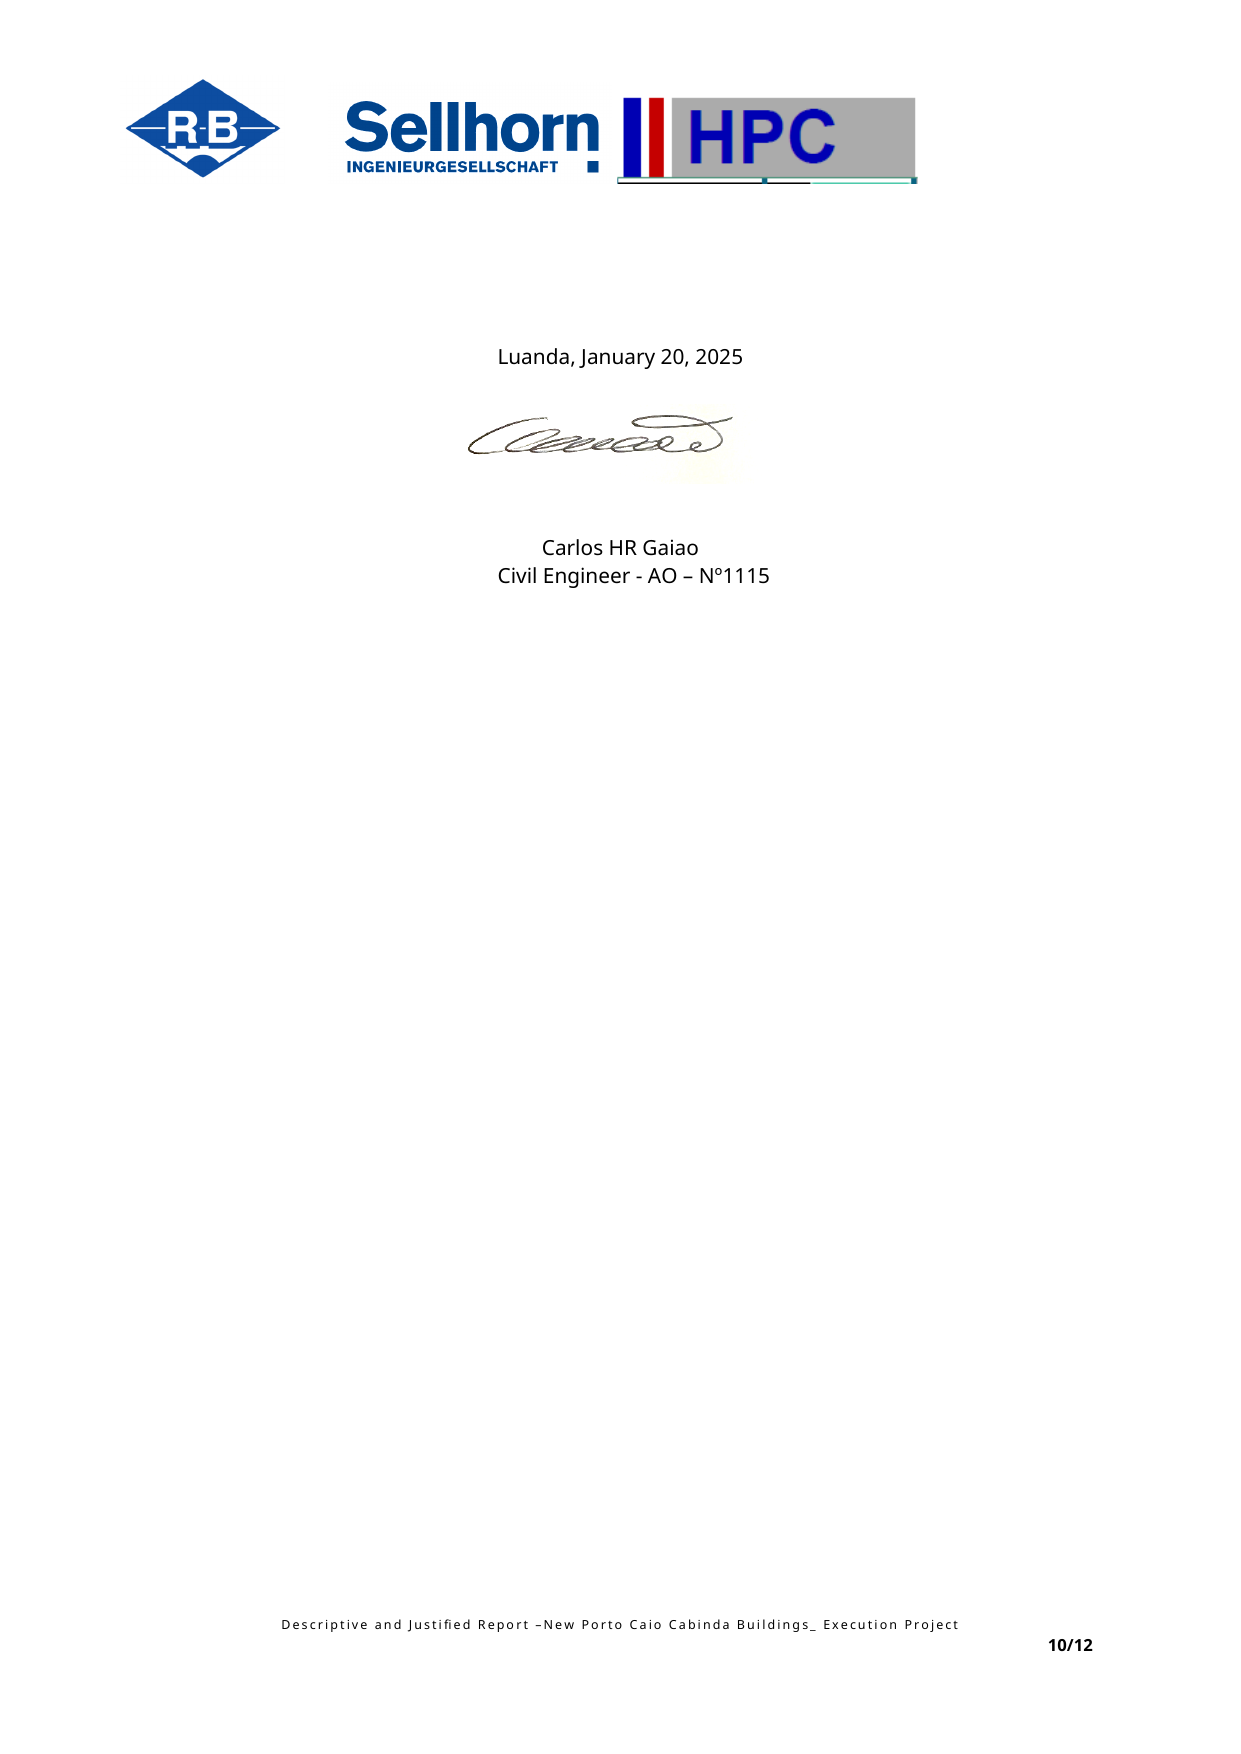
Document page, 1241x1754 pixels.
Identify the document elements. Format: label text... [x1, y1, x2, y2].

text Luanda, January 20, 2025 [148, 342, 1092, 371]
text Civil Engineer - AO – Nº1115 [148, 561, 1092, 590]
picture [327, 82, 613, 184]
picture [617, 94, 918, 184]
text Carlos HR Gaiao [148, 533, 1092, 561]
picture [120, 75, 285, 184]
picture [448, 404, 792, 484]
